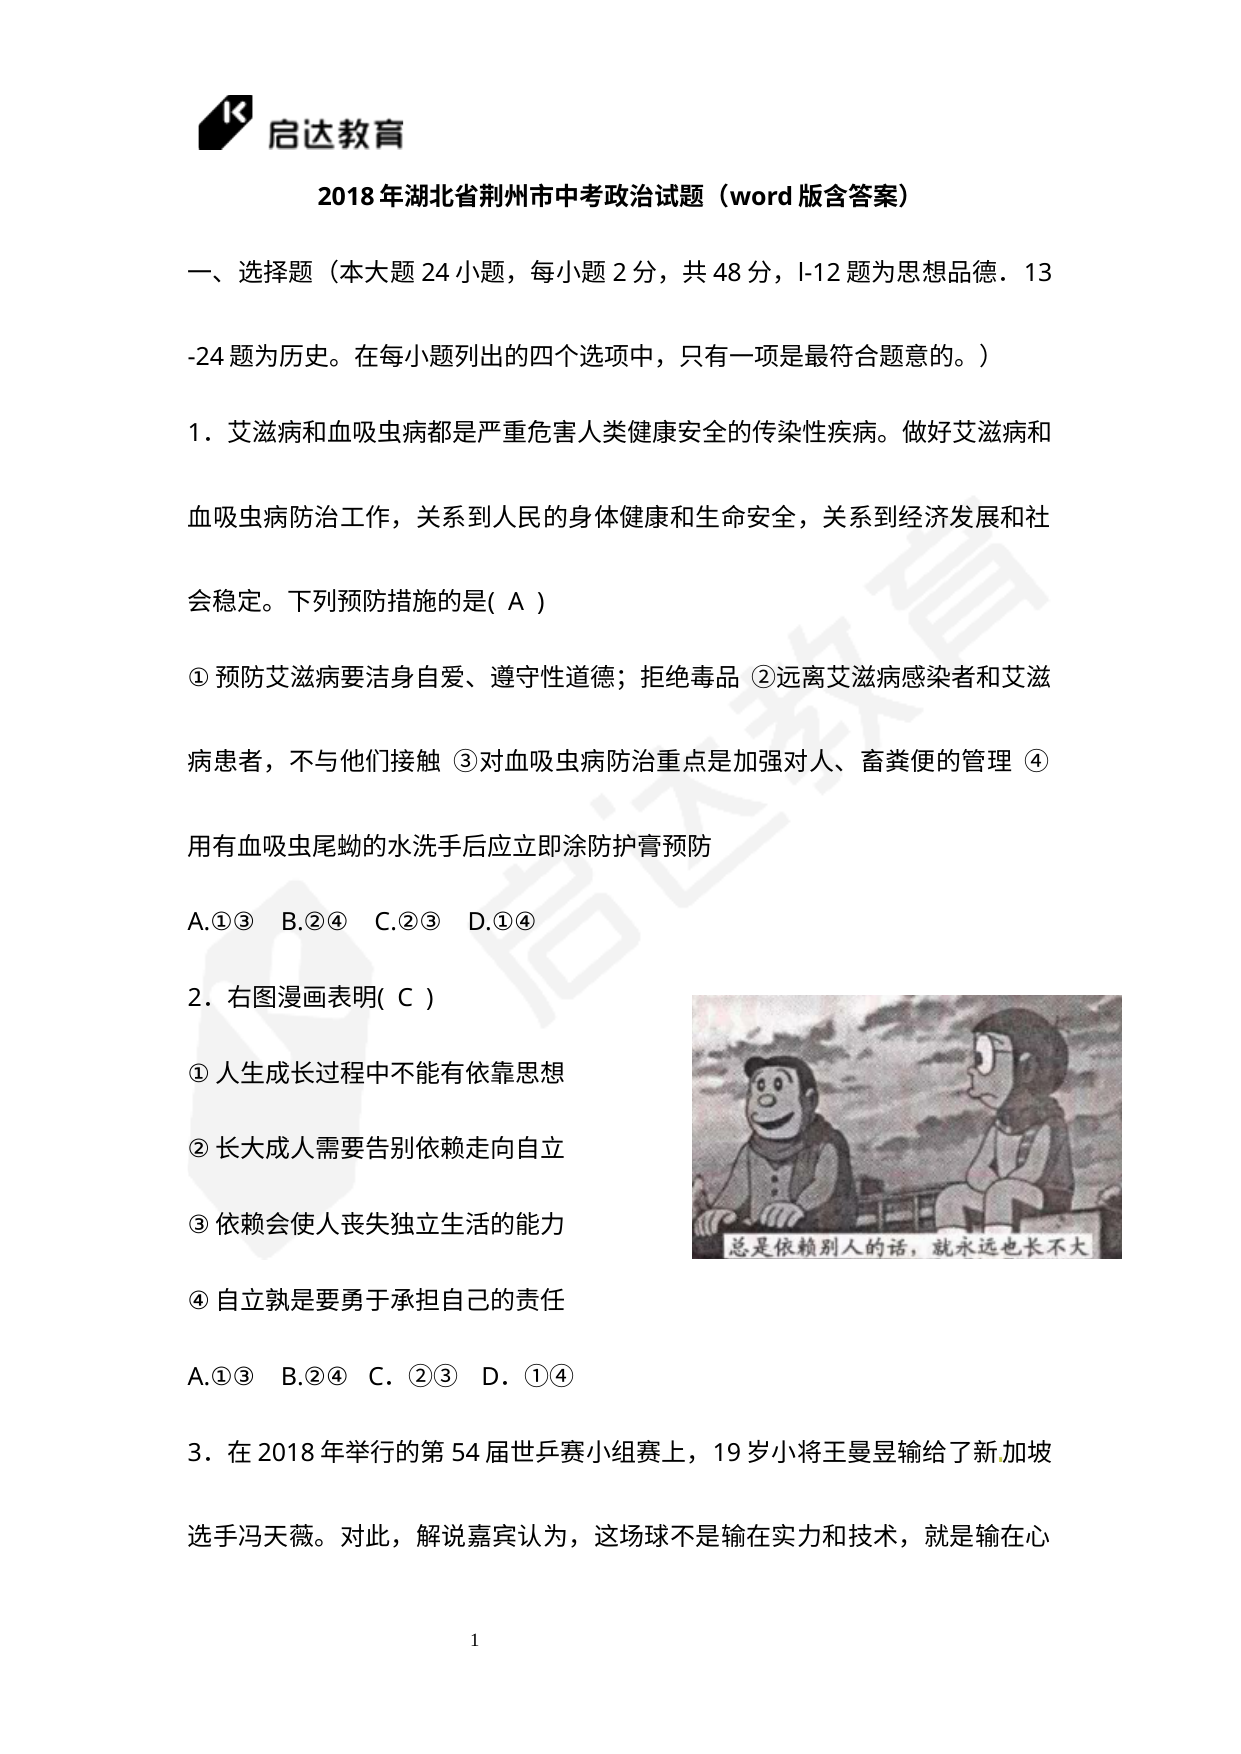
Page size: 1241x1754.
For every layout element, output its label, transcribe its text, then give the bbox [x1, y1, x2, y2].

text A.①③ B.②④ C．②③ D．①④ [187, 1342, 1053, 1407]
text ②长大成人需要告别依赖走向自立 [187, 1114, 690, 1179]
picture [690, 995, 1121, 1257]
text 2018年湖北省荆州市中考政治试题（word版含答案） [187, 162, 1053, 227]
text 2．右图漫画表明( C ) [187, 963, 1053, 1028]
text 3．在2018年举行的第54届世乒赛小组赛上，19岁小将王曼昱输给了新加坡选手冯天薇。对此，解说嘉宾认为，这场球不是输在实力和技术，就是输在心理，这对她今后的成长将会起到很好的促进作用。嘉宾的观点与下列名言警句表达意思相似的有( D ) [187, 1418, 1053, 1567]
text ③依赖会使人丧失独立生活的能力 [187, 1190, 690, 1255]
text 1．艾滋病和血吸虫病都是严重危害人类健康安全的传染性疾病。做好艾滋病和血吸虫病防治工作，关系到人民的身体健康和生命安全，关系到经济发展和社会稳定。下列预防措施的是( A ) [187, 398, 1053, 632]
text ①人生成长过程中不能有依靠思想 [187, 1039, 690, 1104]
text ①预防艾滋病要洁身自爱、遵守性道德；拒绝毒品 ②远离艾滋病感染者和艾滋病患者，不与他们接触 ③对血吸虫病防治重点是加强对人、畜粪便的管理 ④用有血吸虫尾蚴的水洗手后应立即涂防护膏预防 [187, 643, 1053, 877]
text ④自立孰是要勇于承担自己的责任 [187, 1266, 1053, 1331]
picture [198, 95, 404, 150]
text A.①③ B.②④ C.②③ D.①④ [187, 888, 1053, 953]
text 一、选择题（本大题24小题，每小题2分，共48分，l-12题为思想品德．13 -24题为历史。在每小题列出的四个选项中，只有一项是最符合题意的。） [187, 238, 1053, 387]
